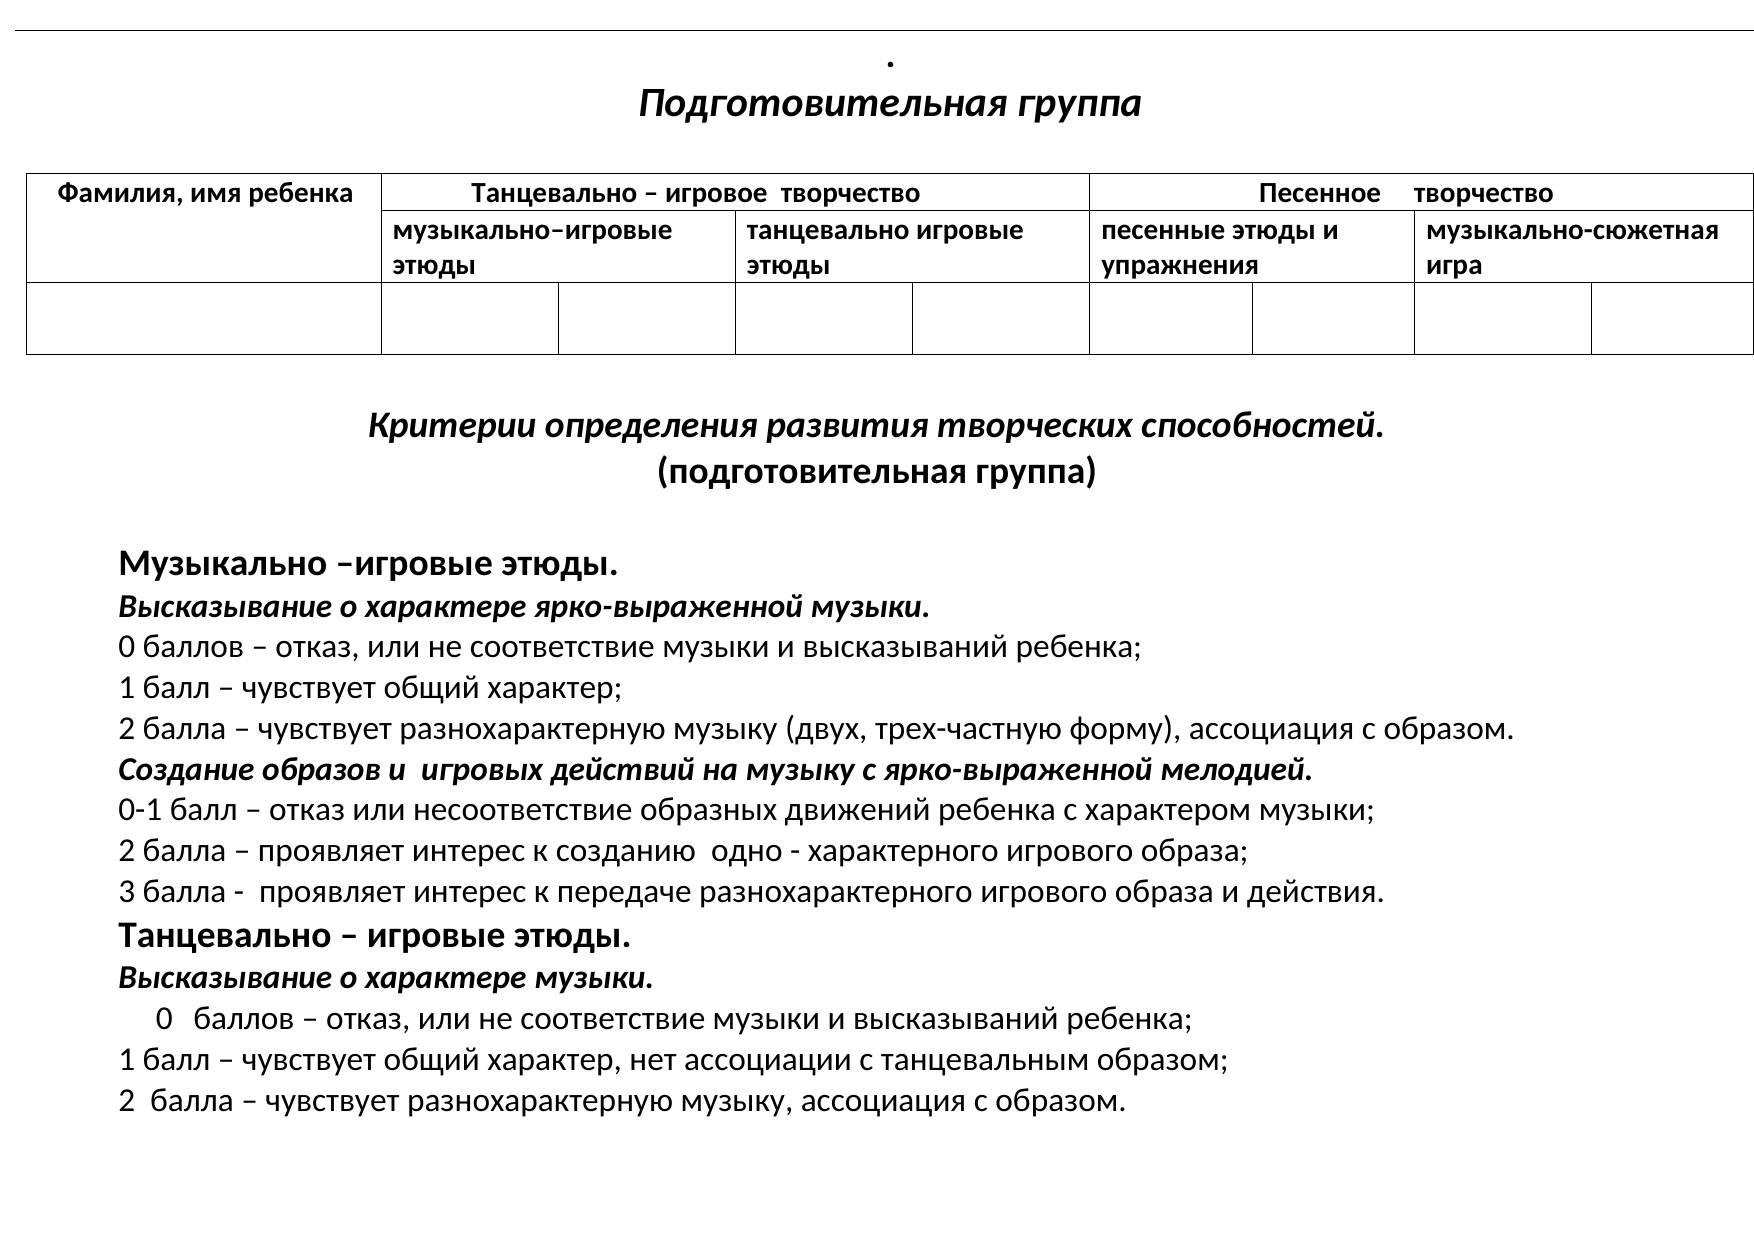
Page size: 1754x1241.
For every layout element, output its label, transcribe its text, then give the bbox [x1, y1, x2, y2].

text 0 баллов – отказ, или не соответствие музыки и высказываний ребенка; [118, 625, 1636, 666]
text Музыкально –игровые этюды. [118, 539, 1636, 585]
text Высказывание о характере ярко-выраженной музыки. [118, 585, 1636, 625]
text 2 балла – чувствует разнохарактерную музыку (двух, трех-частную форму), ассоциация с образом. [118, 707, 1636, 748]
text Танцевально – игровые этюды. [118, 911, 1636, 956]
text Создание образов и игровых действий на музыку с ярко-выраженной мелодией. [118, 748, 1636, 788]
text Критерии определения развития творческих способностей. [118, 401, 1636, 447]
list баллов – отказ, или не соответствие музыки и высказываний ребенка; [156, 997, 1636, 1038]
text 1 балл – чувствует общий характер, нет ассоциации с танцевальным образом; [118, 1038, 1636, 1078]
text 2 балла – проявляет интерес к созданию одно - характерного игрового образа; [118, 829, 1636, 870]
text (подготовительная группа) [118, 447, 1636, 493]
text Высказывание о характере музыки. [118, 956, 1636, 997]
text 3 балла - проявляет интерес к передаче разнохарактерного игрового образа и действия. [118, 870, 1636, 911]
text 0-1 балл – отказ или несоответствие образных движений ребенка с характером музыки; [118, 788, 1636, 829]
text 1 балл – чувствует общий характер; [118, 666, 1636, 707]
text 2 балла – чувствует разнохарактерную музыку, ассоциация с образом. [118, 1078, 1636, 1119]
